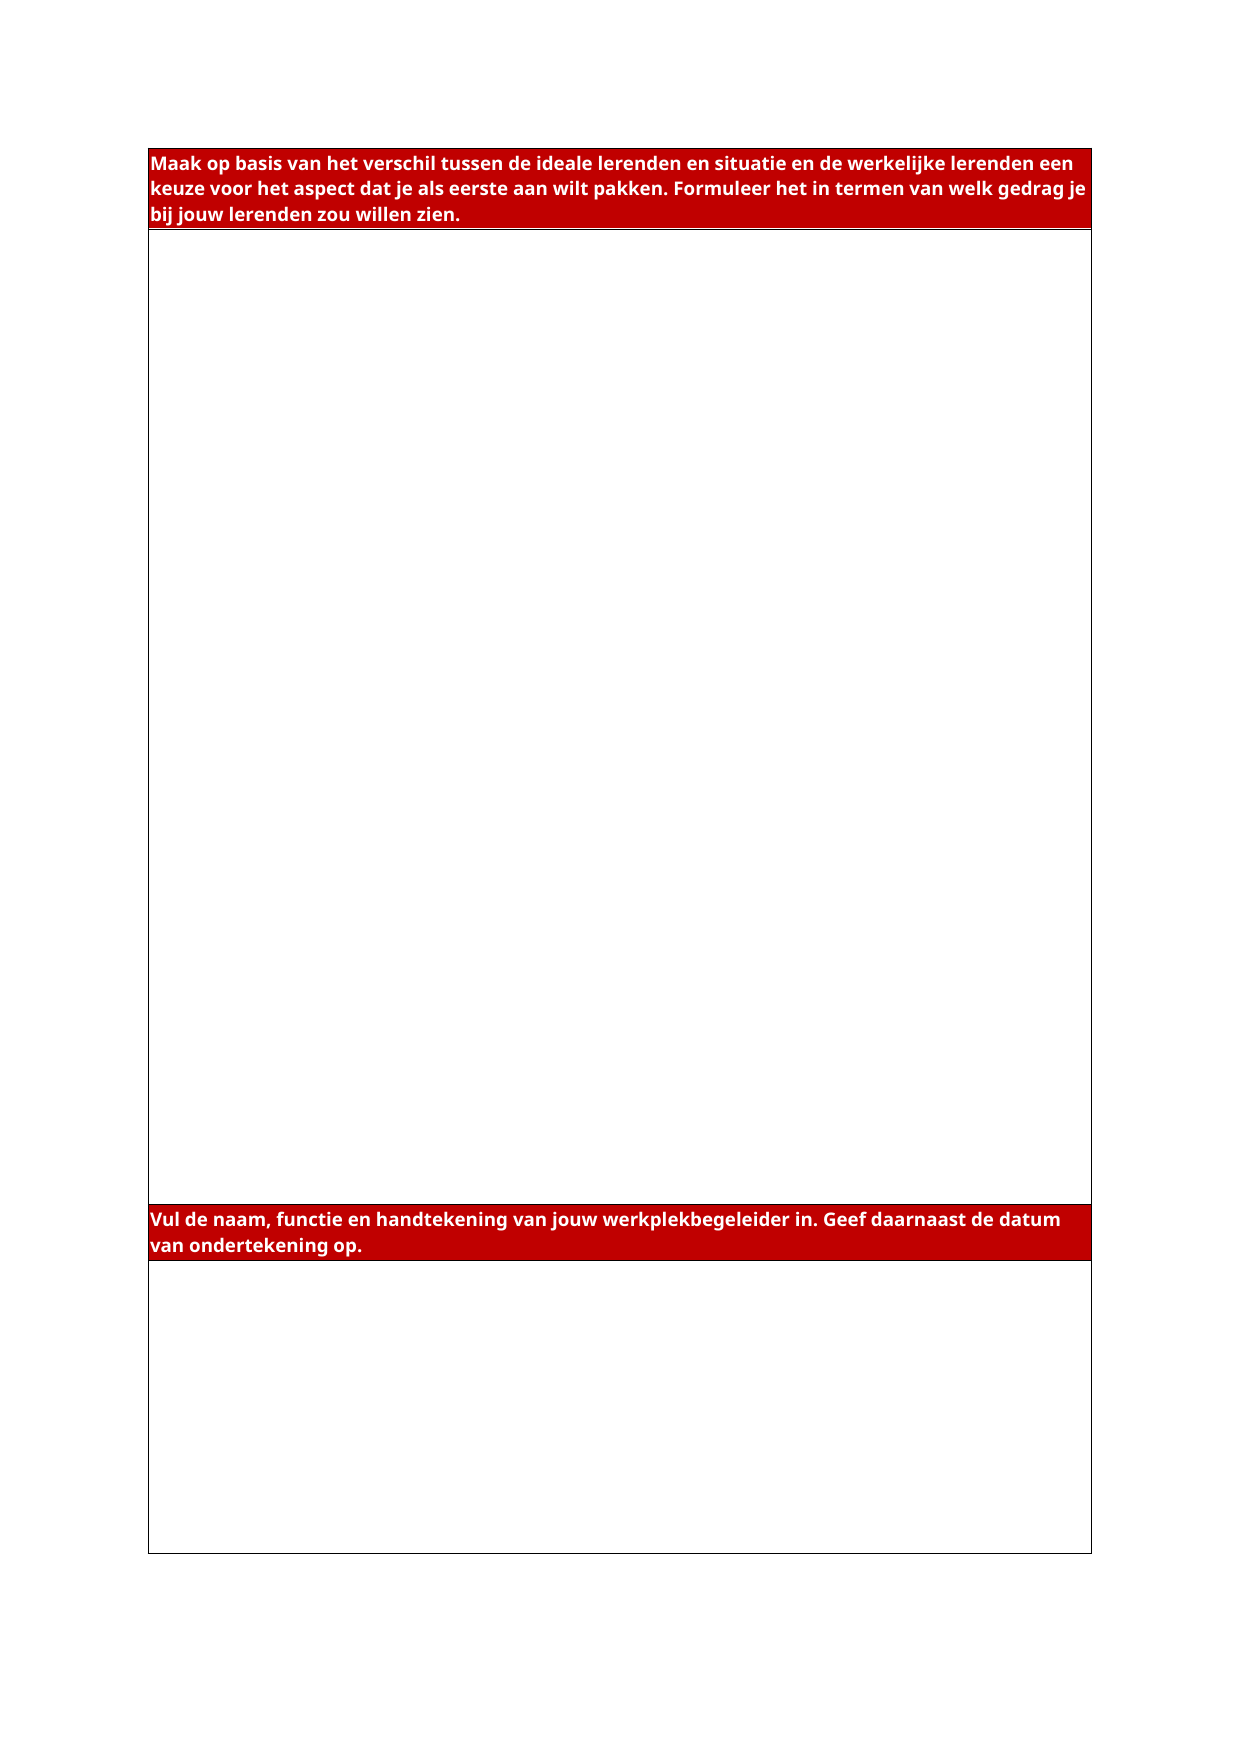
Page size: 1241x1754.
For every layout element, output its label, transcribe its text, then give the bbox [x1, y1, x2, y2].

table_cell Vul de naam, functie en handtekening van jouw werkplekbegeleider in. Geef daarnaast de datum van ondertekening op. [149, 1205, 1091, 1260]
table_cell [149, 230, 1091, 1204]
table_cell [149, 1261, 1091, 1552]
table_cell Maak op basis van het verschil tussen de ideale lerenden en situatie en de werkelijke lerenden een keuze voor het aspect dat je als eerste aan wilt pakken. Formuleer het in termen van welk gedrag je bij jouw lerenden zou willen zien. [149, 149, 1091, 228]
